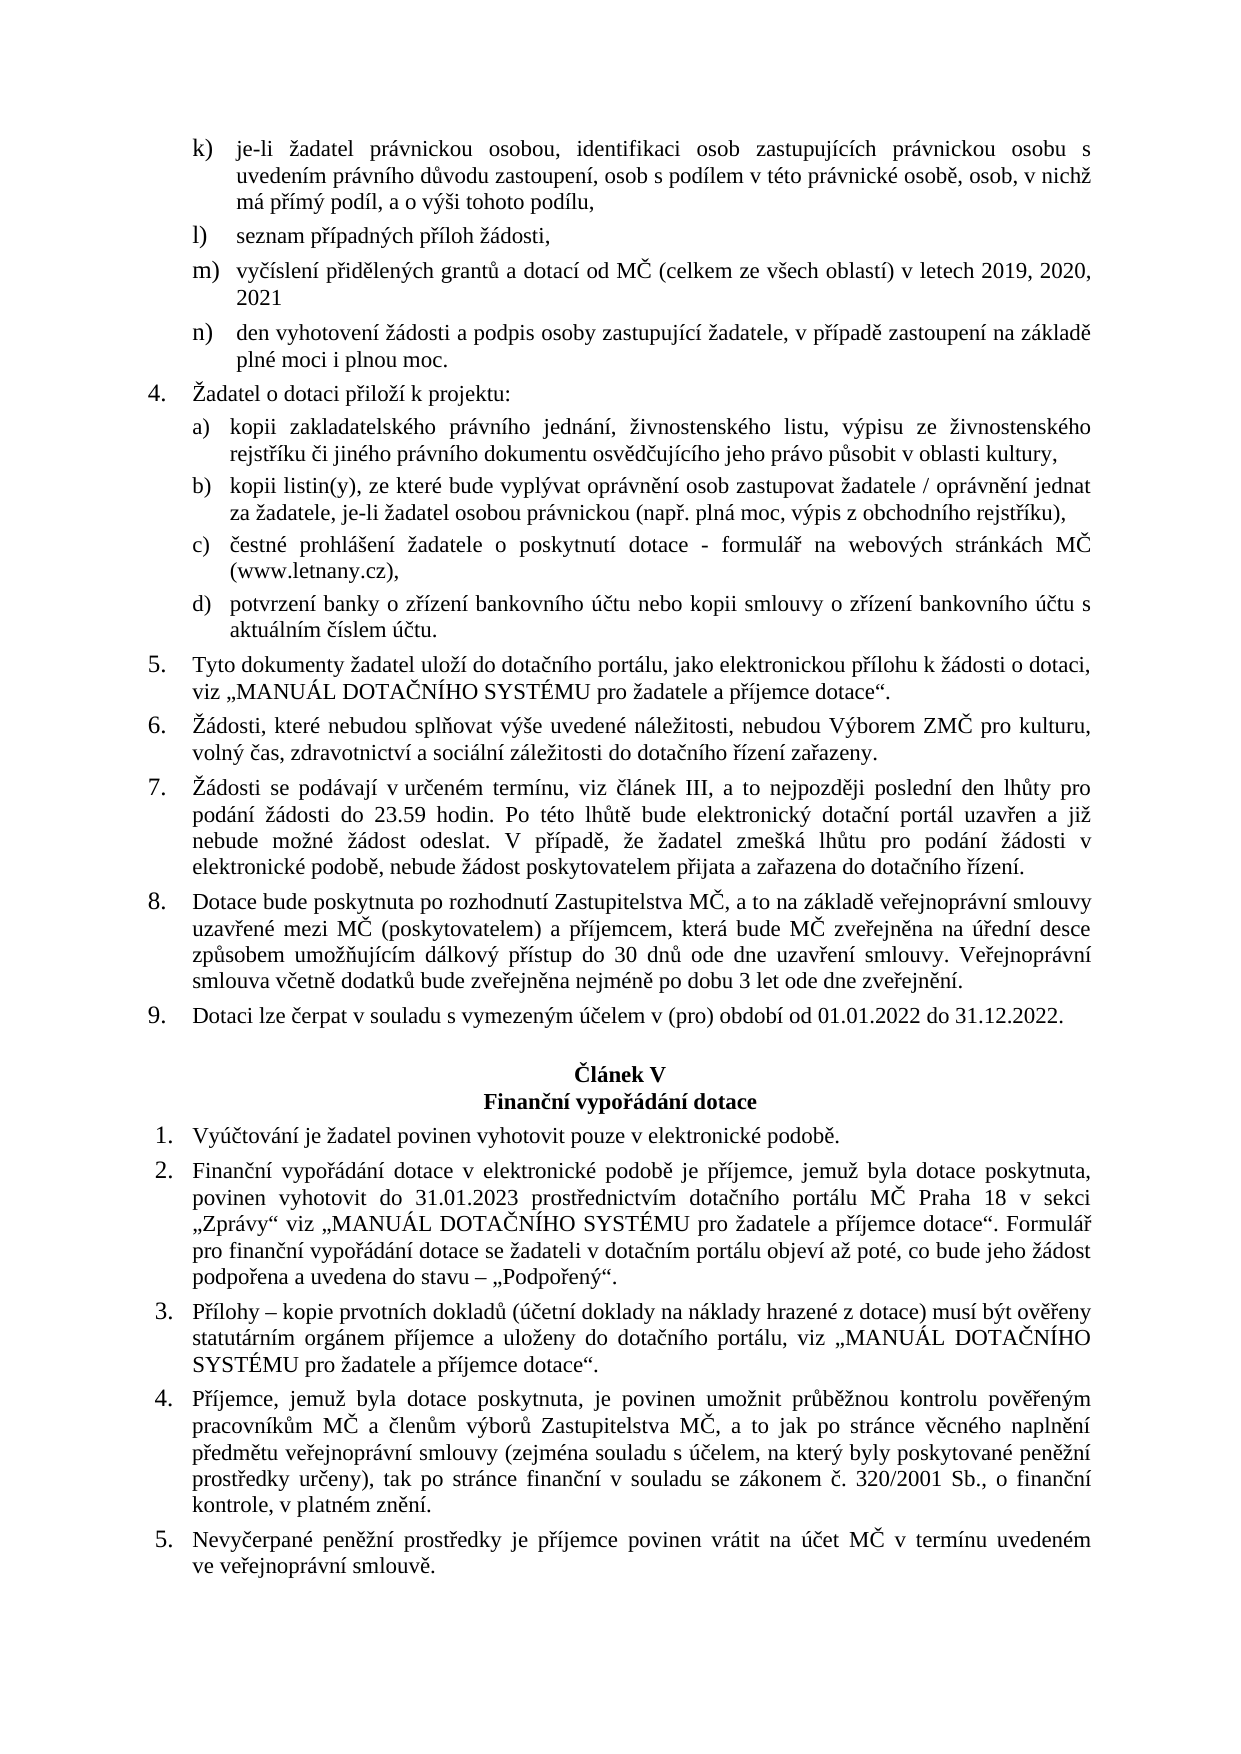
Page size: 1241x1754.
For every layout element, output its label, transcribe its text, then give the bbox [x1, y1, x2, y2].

list je-li žadatel právnickou osobou, identifikaci osob zastupujících právnickou osobu s uvedením právního důvodu zastoupení, osob s podílem v této právnické osobě, osob, v nichž má přímý podíl, a o výši tohoto podílu, [192, 133, 1093, 214]
list Dotaci lze čerpat v souladu s vymezeným účelem v (pro) období od 01.01.2022 do 31.12.2022. [148, 1000, 1093, 1029]
list Nevyčerpané peněžní prostředky je příjemce povinen vrátit na účet MČ v termínu uvedeném ve veřejnoprávní smlouvě. [154, 1524, 1093, 1579]
text Finanční vypořádání dotace [148, 1088, 1093, 1114]
list Příjemce, jemuž byla dotace poskytnuta, je povinen umožnit průběžnou kontrolu pověřeným pracovníkům MČ a členům výborů Zastupitelstva MČ, a to jak po stránce věcného naplnění předmětu veřejnoprávní smlouvy (zejména souladu s účelem, na který byly poskytované peněžní prostředky určeny), tak po stránce finanční v souladu se zákonem č. 320/2001 Sb., o finanční kontrole, v platném znění. [154, 1383, 1093, 1518]
list Dotace bude poskytnuta po rozhodnutí Zastupitelstva MČ, a to na základě veřejnoprávní smlouvy uzavřené mezi MČ (poskytovatelem) a příjemcem, která bude MČ zveřejněna na úřední desce způsobem umožňujícím dálkový přístup do 30 dnů ode dne uzavření smlouvy. Veřejnoprávní smlouva včetně dodatků bude zveřejněna nejméně po dobu 3 let ode dne zveřejnění. [148, 886, 1093, 994]
list Vyúčtování je žadatel povinen vyhotovit pouze v elektronické podobě. [154, 1120, 1093, 1149]
list Žádosti se podávají v určeném termínu, viz článek III, a to nejpozději poslední den lhůty pro podání žádosti do 23.59 hodin. Po této lhůtě bude elektronický dotační portál uzavřen a již nebude možné žádost odeslat. V případě, že žadatel zmešká lhůtu pro podání žádosti v elektronické podobě, nebude žádost poskytovatelem přijata a zařazena do dotačního řízení. [148, 772, 1093, 880]
list kopii zakladatelského právního jednání, živnostenského listu, výpisu ze živnostenského rejstříku či jiného právního dokumentu osvědčujícího jeho právo působit v oblasti kultury, [192, 413, 1093, 466]
list Přílohy – kopie prvotních dokladů (účetní doklady na náklady hrazené z dotace) musí být ověřeny statutárním orgánem příjemce a uloženy do dotačního portálu, viz „MANUÁL DOTAČNÍHO SYSTÉMU pro žadatele a příjemce dotace“. [154, 1296, 1093, 1377]
text Článek V [148, 1061, 1093, 1088]
list vyčíslení přidělených grantů a dotací od MČ (celkem ze všech oblastí) v letech 2019, 2020, 2021 [192, 256, 1093, 311]
list čestné prohlášení žadatele o poskytnutí dotace - formulář na webových stránkách MČ (www.letnany.cz), [192, 531, 1093, 584]
list Tyto dokumenty žadatel uloží do dotačního portálu, jako elektronickou přílohu k žádosti o dotaci, viz „MANUÁL DOTAČNÍHO SYSTÉMU pro žadatele a příjemce dotace“. [148, 649, 1093, 704]
list Žádosti, které nebudou splňovat výše uvedené náležitosti, nebudou Výborem ZMČ pro kulturu, volný čas, zdravotnictví a sociální záležitosti do dotačního řízení zařazeny. [148, 711, 1093, 766]
list potvrzení banky o zřízení bankovního účtu nebo kopii smlouvy o zřízení bankovního účtu s aktuálním číslem účtu. [192, 590, 1093, 643]
list Finanční vypořádání dotace v elektronické podobě je příjemce, jemuž byla dotace poskytnuta, povinen vyhotovit do 31.01.2023 prostřednictvím dotačního portálu MČ Praha 18 v sekci „Zprávy“ viz „MANUÁL DOTAČNÍHO SYSTÉMU pro žadatele a příjemce dotace“. Formulář pro finanční vypořádání dotace se žadateli v dotačním portálu objeví až poté, co bude jeho žádost podpořena a uvedena do stavu – „Podpořený“. [154, 1155, 1093, 1289]
list seznam případných příloh žádosti, [192, 221, 1093, 249]
list Žadatel o dotaci přiloží k projektu: [148, 378, 1093, 407]
list den vyhotovení žádosti a podpis osoby zastupující žadatele, v případě zastoupení na základě plné moci i plnou moc. [192, 317, 1093, 372]
list kopii listin(y), ze které bude vyplývat oprávnění osob zastupovat žadatele / oprávnění jednat za žadatele, je-li žadatel osobou právnickou (např. plná moc, výpis z obchodního rejstříku), [192, 472, 1093, 525]
